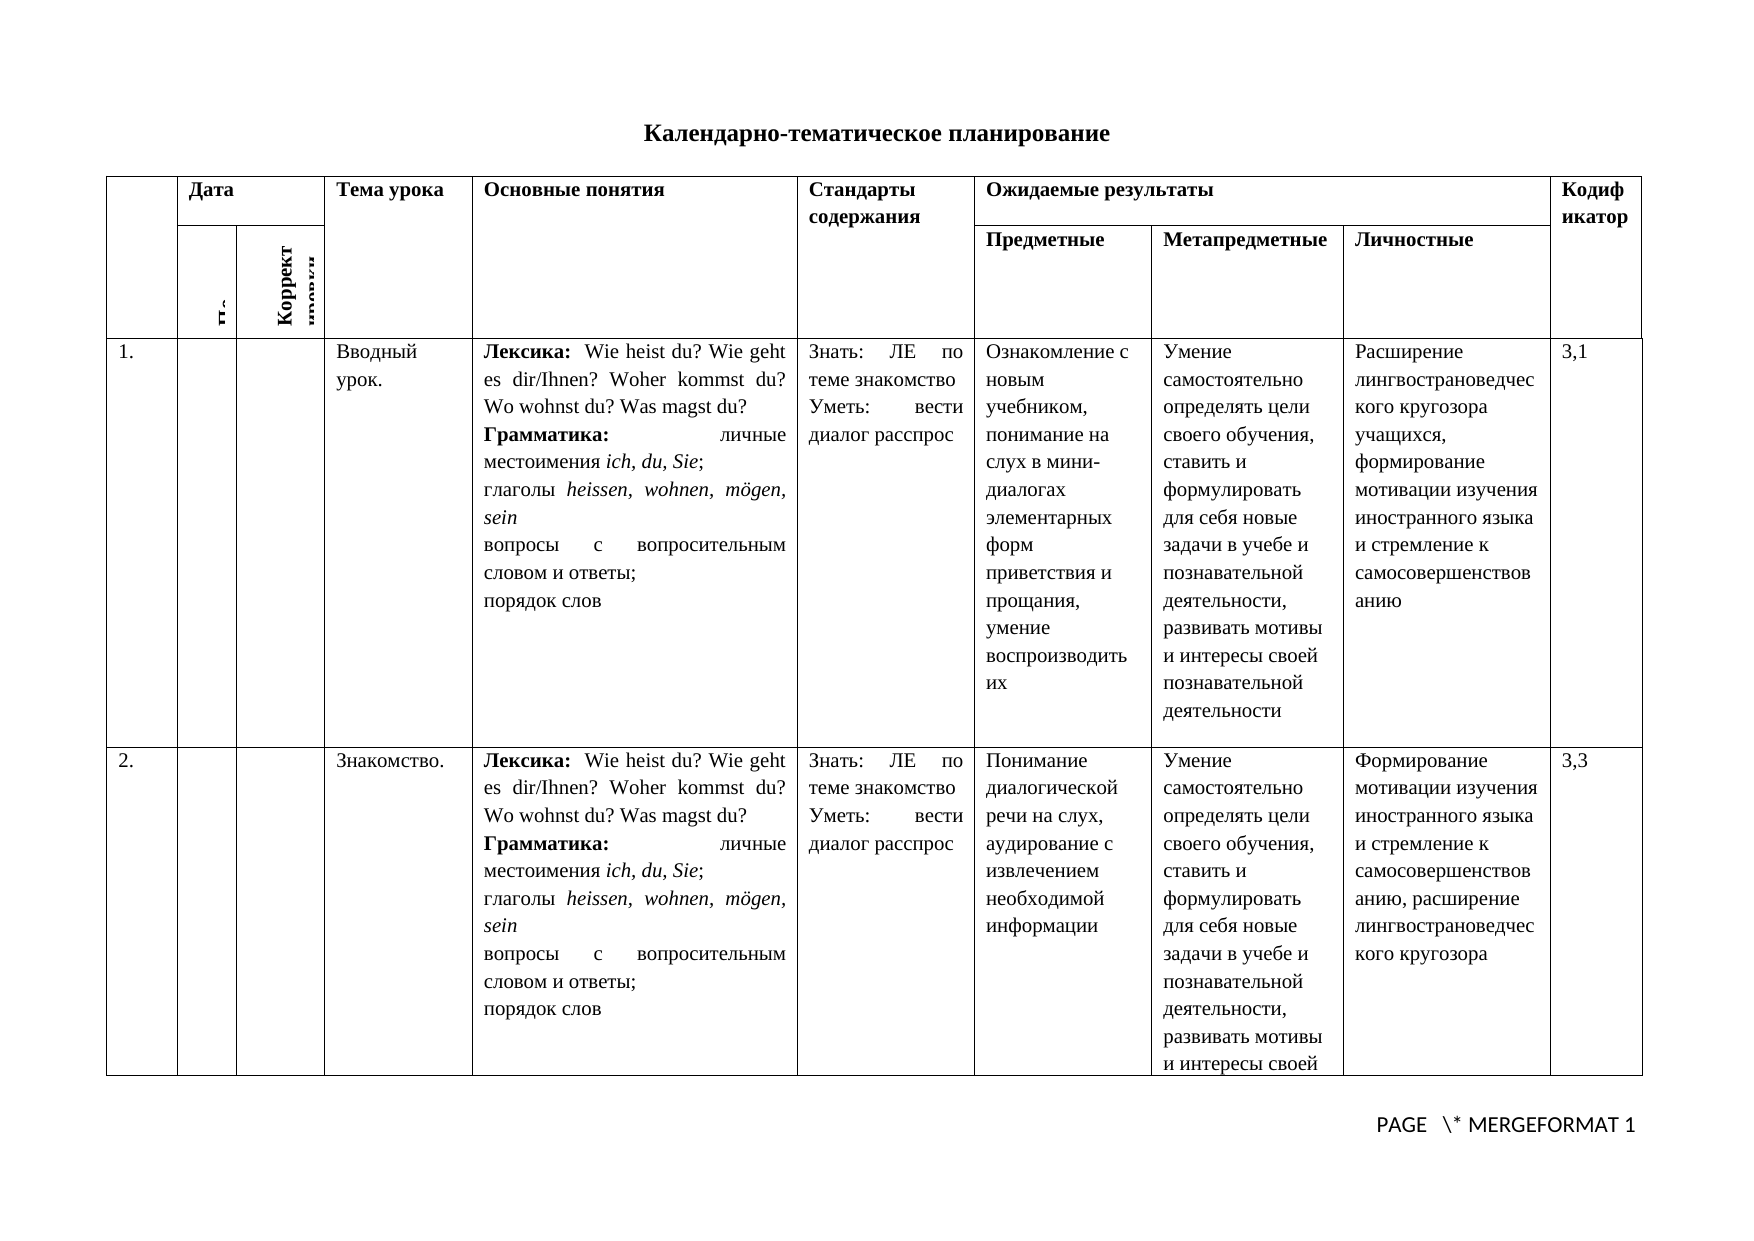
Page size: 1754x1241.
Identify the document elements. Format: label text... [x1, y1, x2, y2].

table_cell [178, 339, 236, 747]
table_cell Вводный урок. [325, 339, 472, 747]
table_header Кодификатор [1551, 177, 1641, 338]
table_cell Знакомство. [325, 748, 472, 1075]
table_cell [178, 748, 236, 1075]
table_cell 3,1 [1551, 339, 1642, 747]
table_cell По плану [178, 226, 236, 338]
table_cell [975, 748, 1151, 1075]
table_header Стандарты содержания [798, 177, 974, 338]
table_cell [237, 339, 324, 747]
table_cell 3,3 [1551, 748, 1642, 1075]
table_cell Расширение лингвострановедческого кругозора учащихся, формирование мотивации изучения иностранного языка и стремление к самосовершенствованию [1344, 339, 1550, 747]
table_header Дата [178, 177, 324, 225]
table_cell [237, 748, 324, 1075]
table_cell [1344, 748, 1550, 1075]
table_cell [107, 339, 177, 747]
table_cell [473, 748, 797, 1075]
text Календарно-тематическое планирование [118, 118, 1636, 147]
table_cell Знать: ЛЕ по теме знакомство Уметь: вести диалог расспрос [798, 339, 974, 747]
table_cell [798, 748, 974, 1075]
table_header Тема урока [325, 177, 472, 338]
table_cell Личностные [1344, 226, 1550, 338]
table_cell [107, 748, 177, 1075]
table_header Ожидаемые результаты [975, 177, 1550, 225]
table_header [107, 177, 177, 338]
table_cell Метапредметные [1152, 226, 1343, 338]
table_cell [1152, 748, 1343, 1075]
table_cell Предметные [975, 226, 1151, 338]
table_cell Ознакомление с новым учебником, понимание на слух в мини-диалогах элементарных форм приветствия и прощания, умение воспроизводить их [975, 339, 1151, 747]
table_cell Корректировки [237, 226, 324, 338]
table_header Основные понятия [473, 177, 797, 338]
